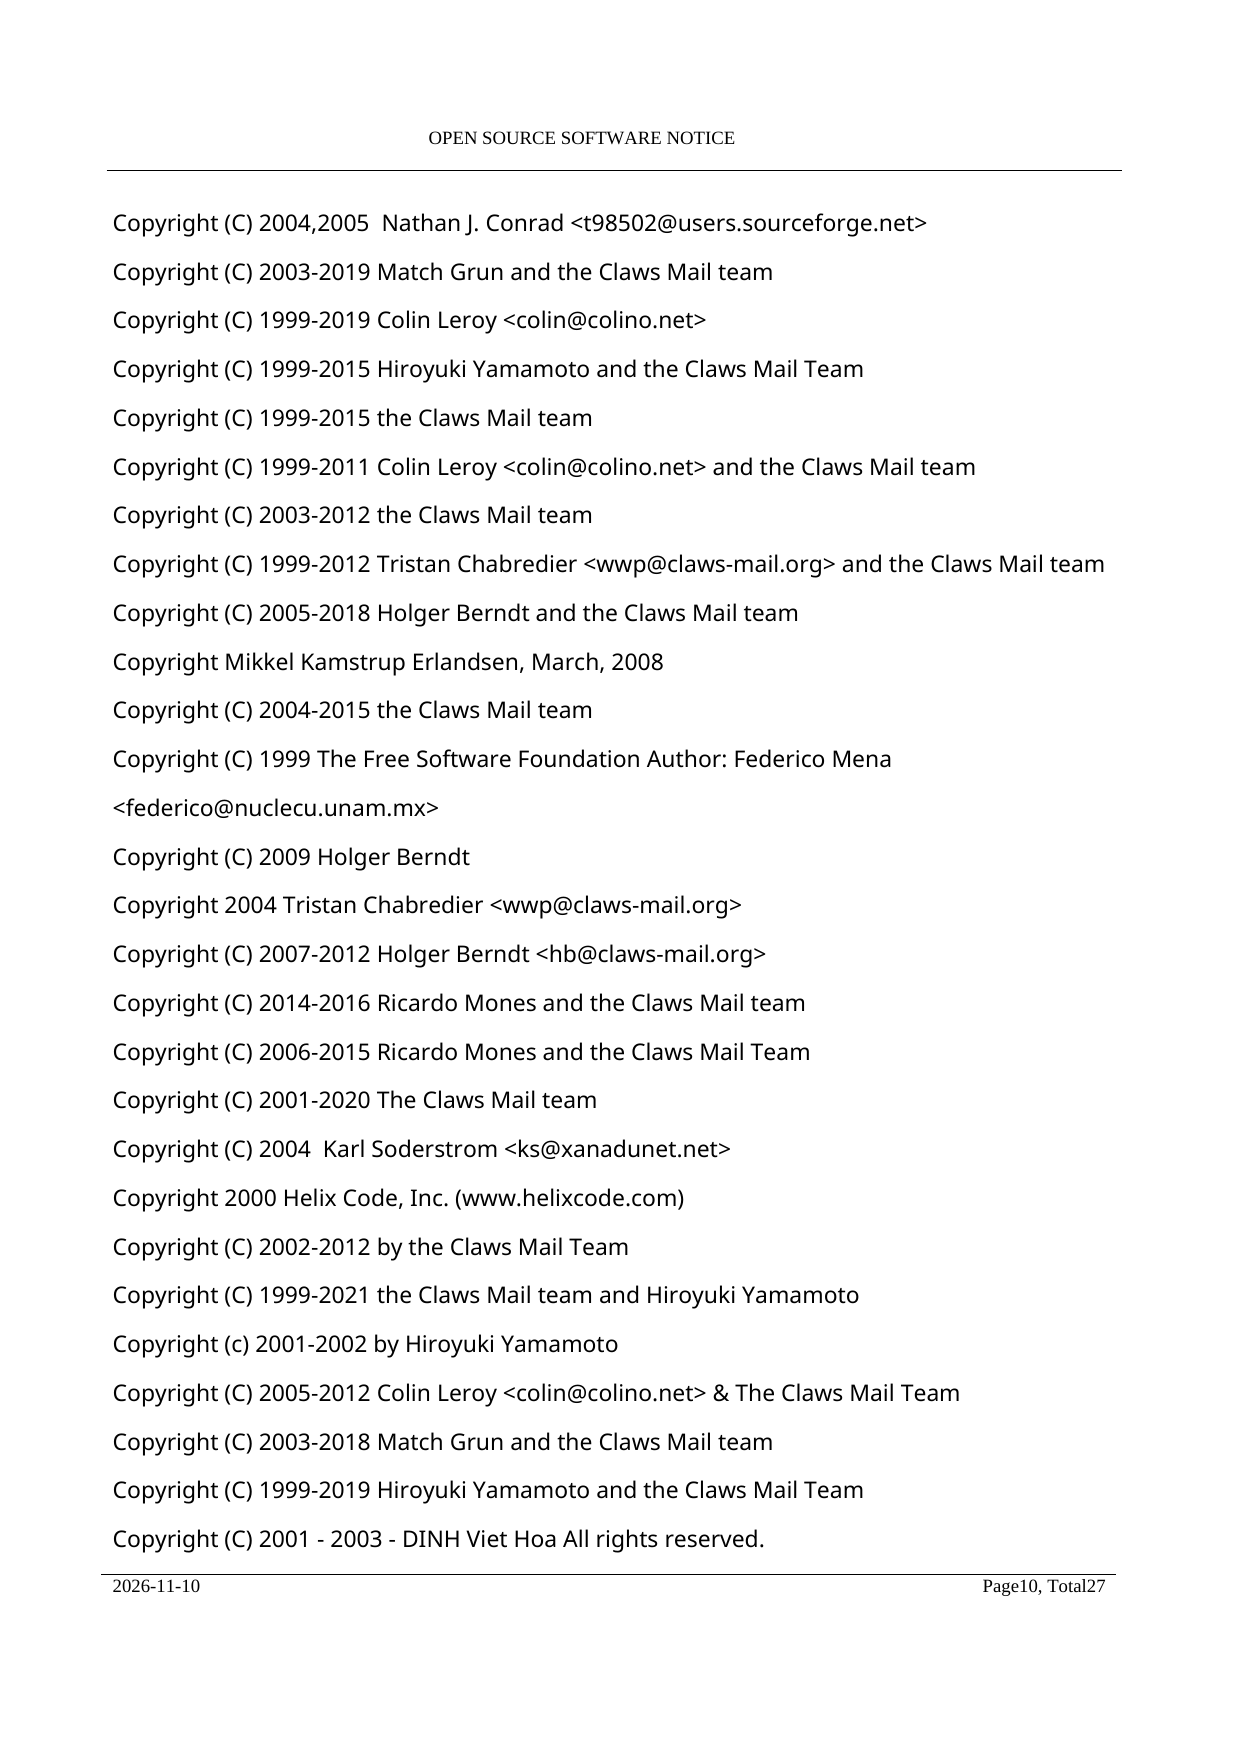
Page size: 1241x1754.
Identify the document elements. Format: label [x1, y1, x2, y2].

text [112, 206, 1128, 1555]
